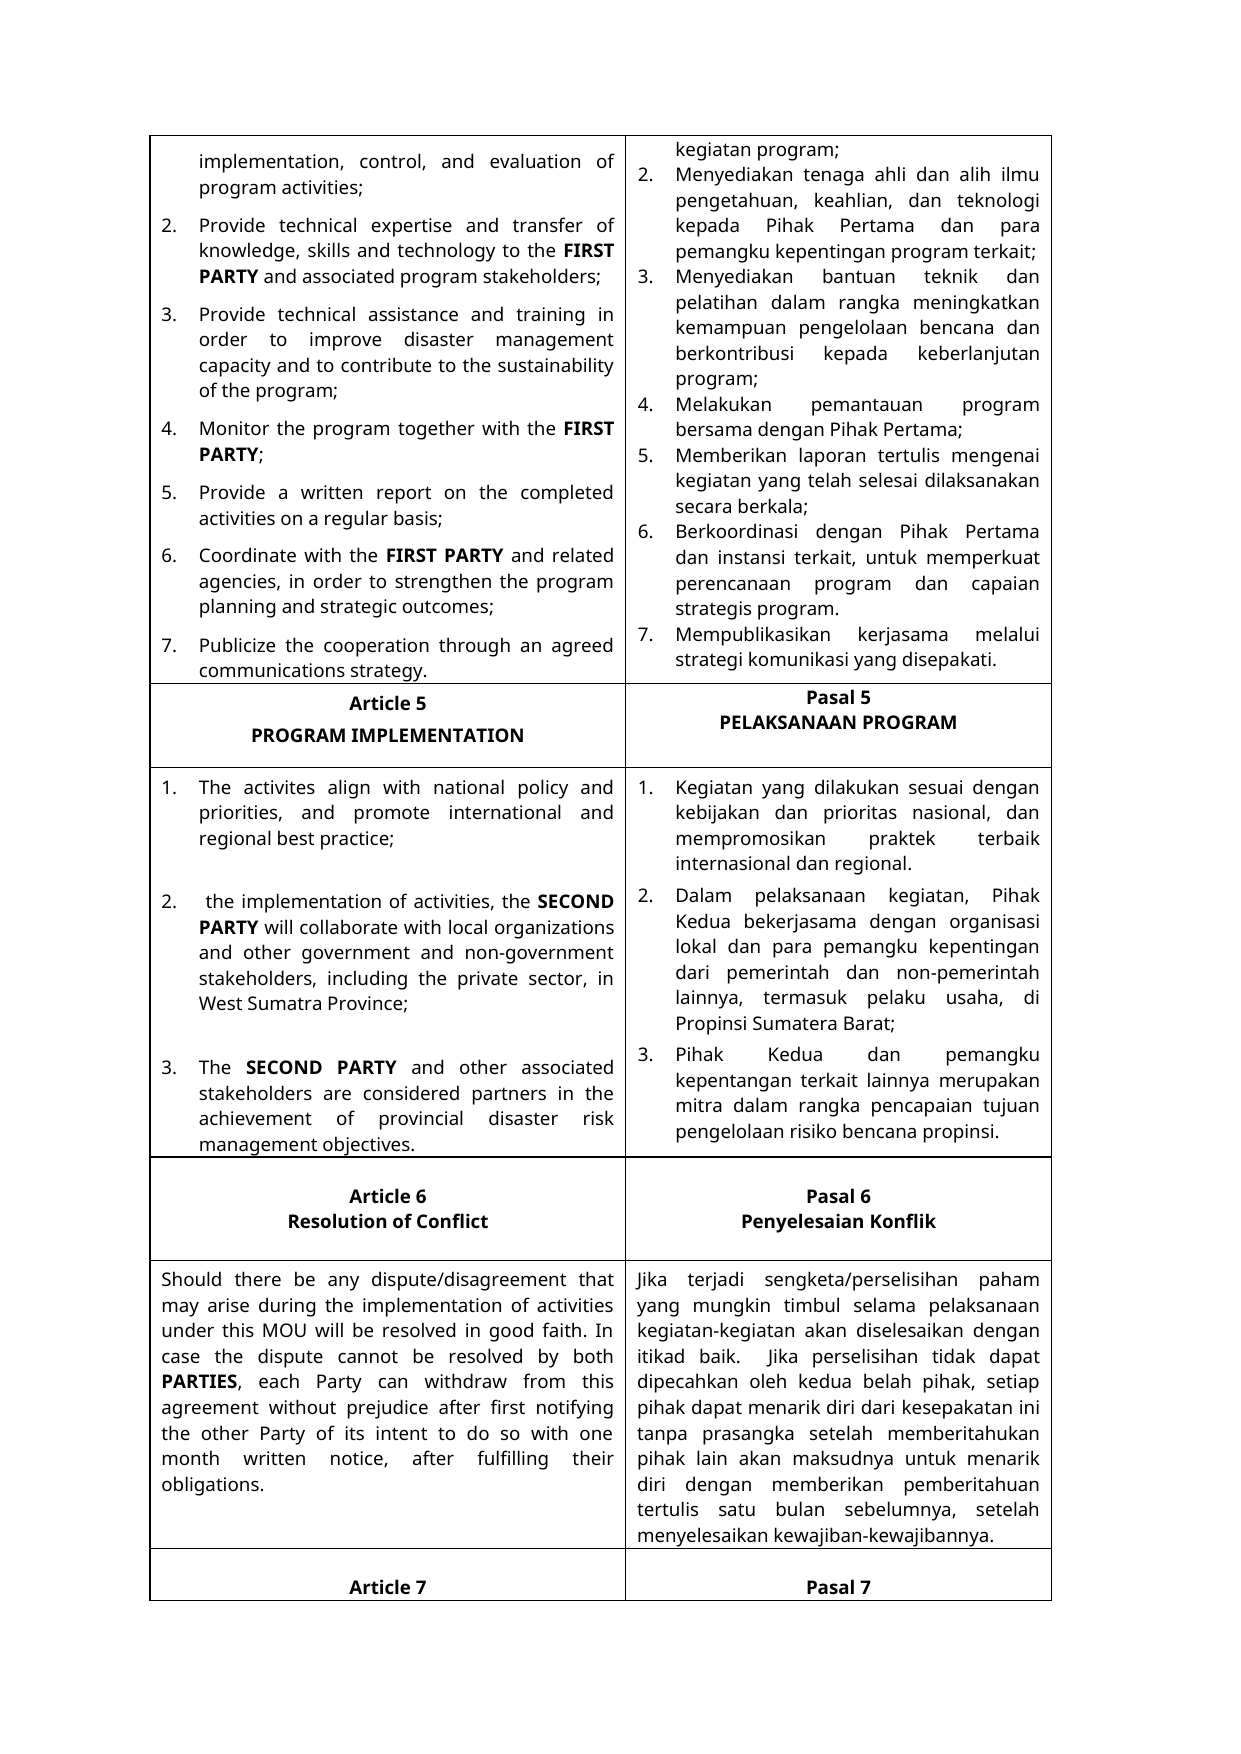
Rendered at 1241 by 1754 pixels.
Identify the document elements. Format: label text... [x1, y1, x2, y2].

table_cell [626, 136, 1051, 683]
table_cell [151, 136, 625, 683]
table_cell Article 5 PROGRAM IMPLEMENTATION [151, 684, 625, 767]
table_cell Kegiatan yang dilakukan sesuai dengan kebijakan dan prioritas nasional, dan mempromosikan praktek terbaik internasional dan regional. Dalam pelaksanaan kegiatan, Pihak Kedua bekerjasama dengan organisasi lokal dan para pemangku kepentingan dari pemerintah dan non-pemerintah lainnya, termasuk pelaku usaha, di Propinsi Sumatera Barat; Pihak Kedua dan pemangku kepentangan terkait lainnya merupakan mitra dalam rangka pencapaian tujuan pengelolaan risiko bencana propinsi. [626, 768, 1051, 1156]
table_cell Pasal 6 Penyelesaian Konflik [626, 1158, 1051, 1259]
table_cell The activites align with national policy and priorities, and promote international and regional best practice; the implementation of activities, the SECOND PARTY will collaborate with local organizations and other government and non-government stakeholders, including the private sector, in West Sumatra Province; The SECOND PARTY and other associated stakeholders are considered partners in the achievement of provincial disaster risk management objectives. [151, 768, 625, 1156]
table_cell Should there be any dispute/disagreement that may arise during the implementation of activities under this MOU will be resolved in good faith. In case the dispute cannot be resolved by both PARTIES, each Party can withdraw from this agreement without prejudice after first notifying the other Party of its intent to do so with one month written notice, after fulfilling their obligations. [151, 1261, 625, 1547]
table_cell Article 6 Resolution of Conflict [151, 1158, 625, 1259]
table_cell Pasal 5 PELAKSANAAN PROGRAM [626, 684, 1051, 767]
table_cell Jika terjadi sengketa/perselisihan paham yang mungkin timbul selama pelaksanaan kegiatan-kegiatan akan diselesaikan dengan itikad baik. Jika perselisihan tidak dapat dipecahkan oleh kedua belah pihak, setiap pihak dapat menarik diri dari kesepakatan ini tanpa prasangka setelah memberitahukan pihak lain akan maksudnya untuk menarik diri dengan memberikan pemberitahuan tertulis satu bulan sebelumnya, setelah menyelesaikan kewajiban-kewajibannya. [626, 1261, 1051, 1547]
table_cell Article 7 Other [151, 1549, 625, 1599]
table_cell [626, 1549, 1051, 1599]
